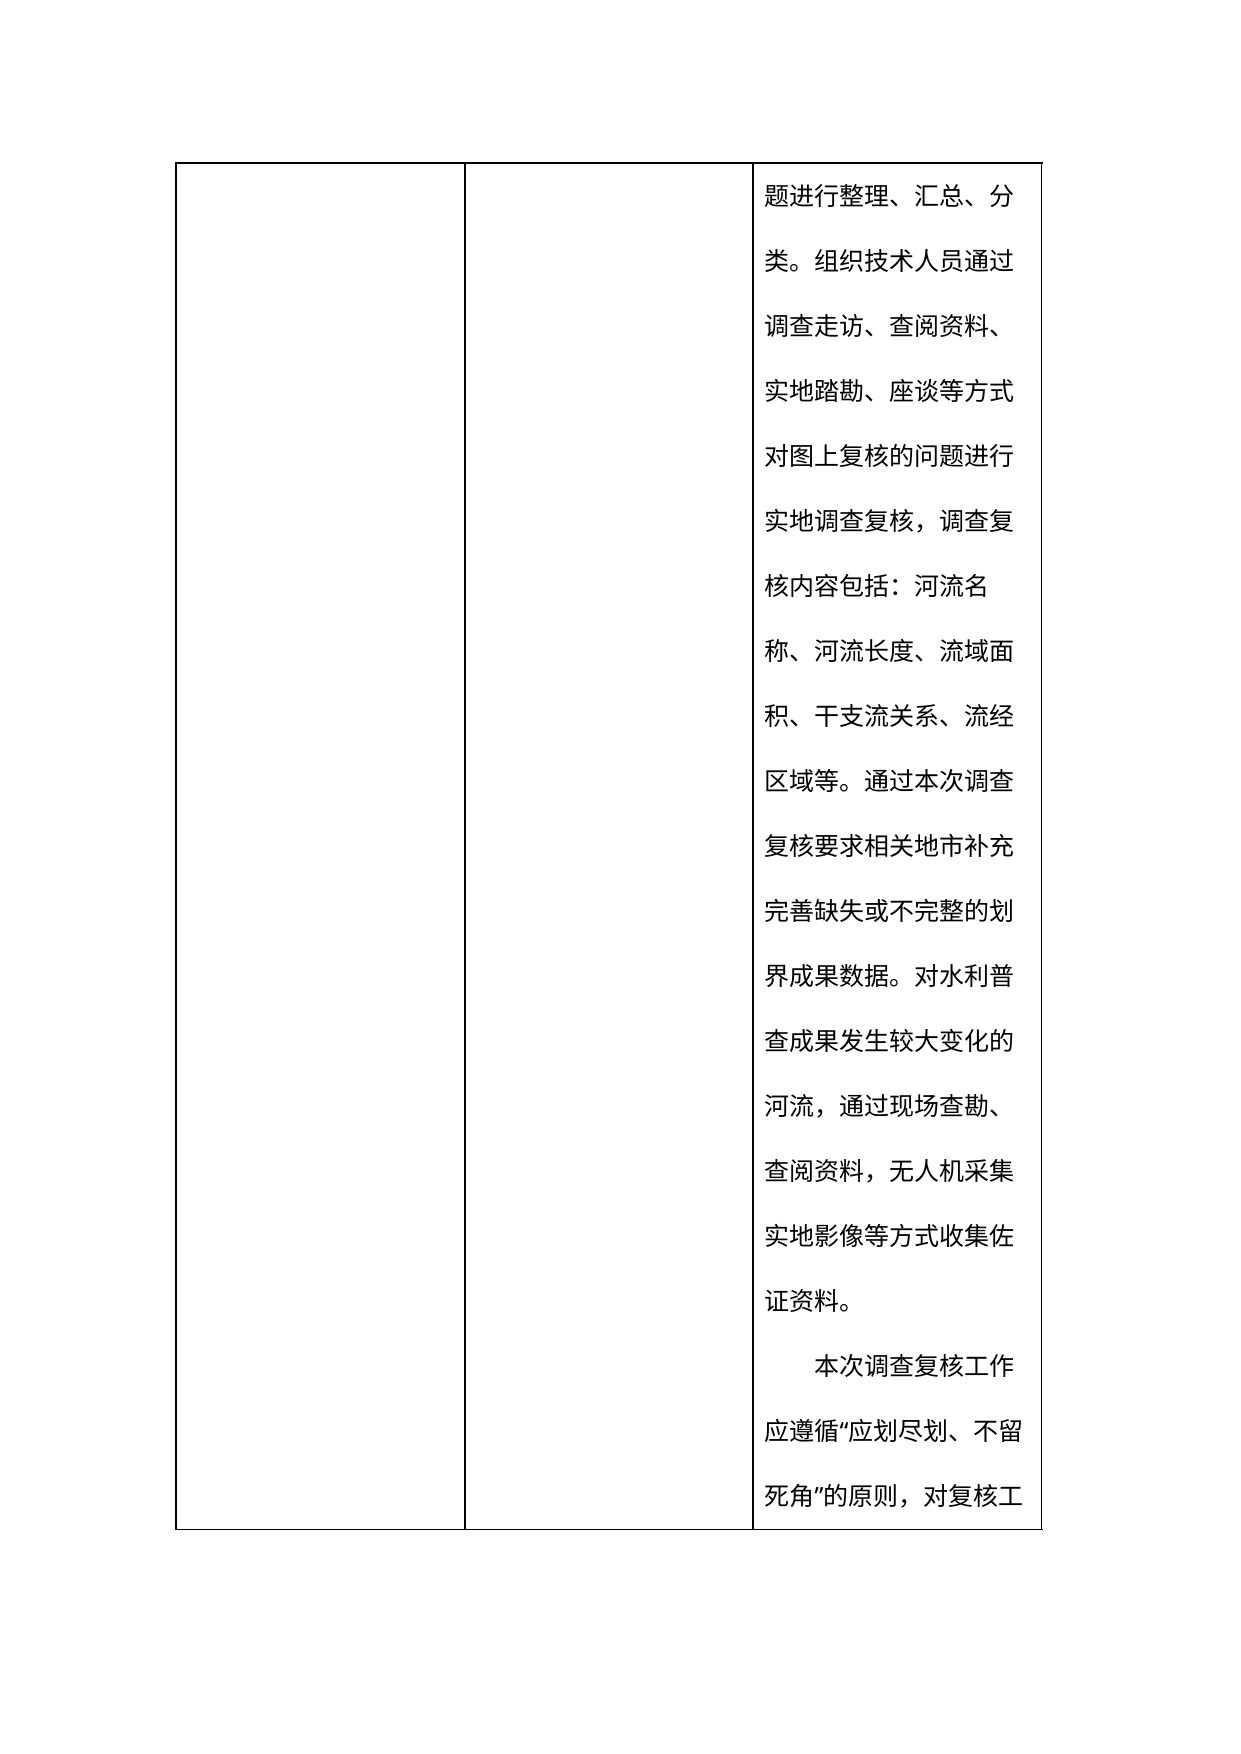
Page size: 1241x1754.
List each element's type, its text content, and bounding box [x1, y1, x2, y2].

table_cell 1 [177, 164, 464, 1528]
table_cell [754, 164, 1041, 1528]
table_cell [466, 164, 752, 1528]
